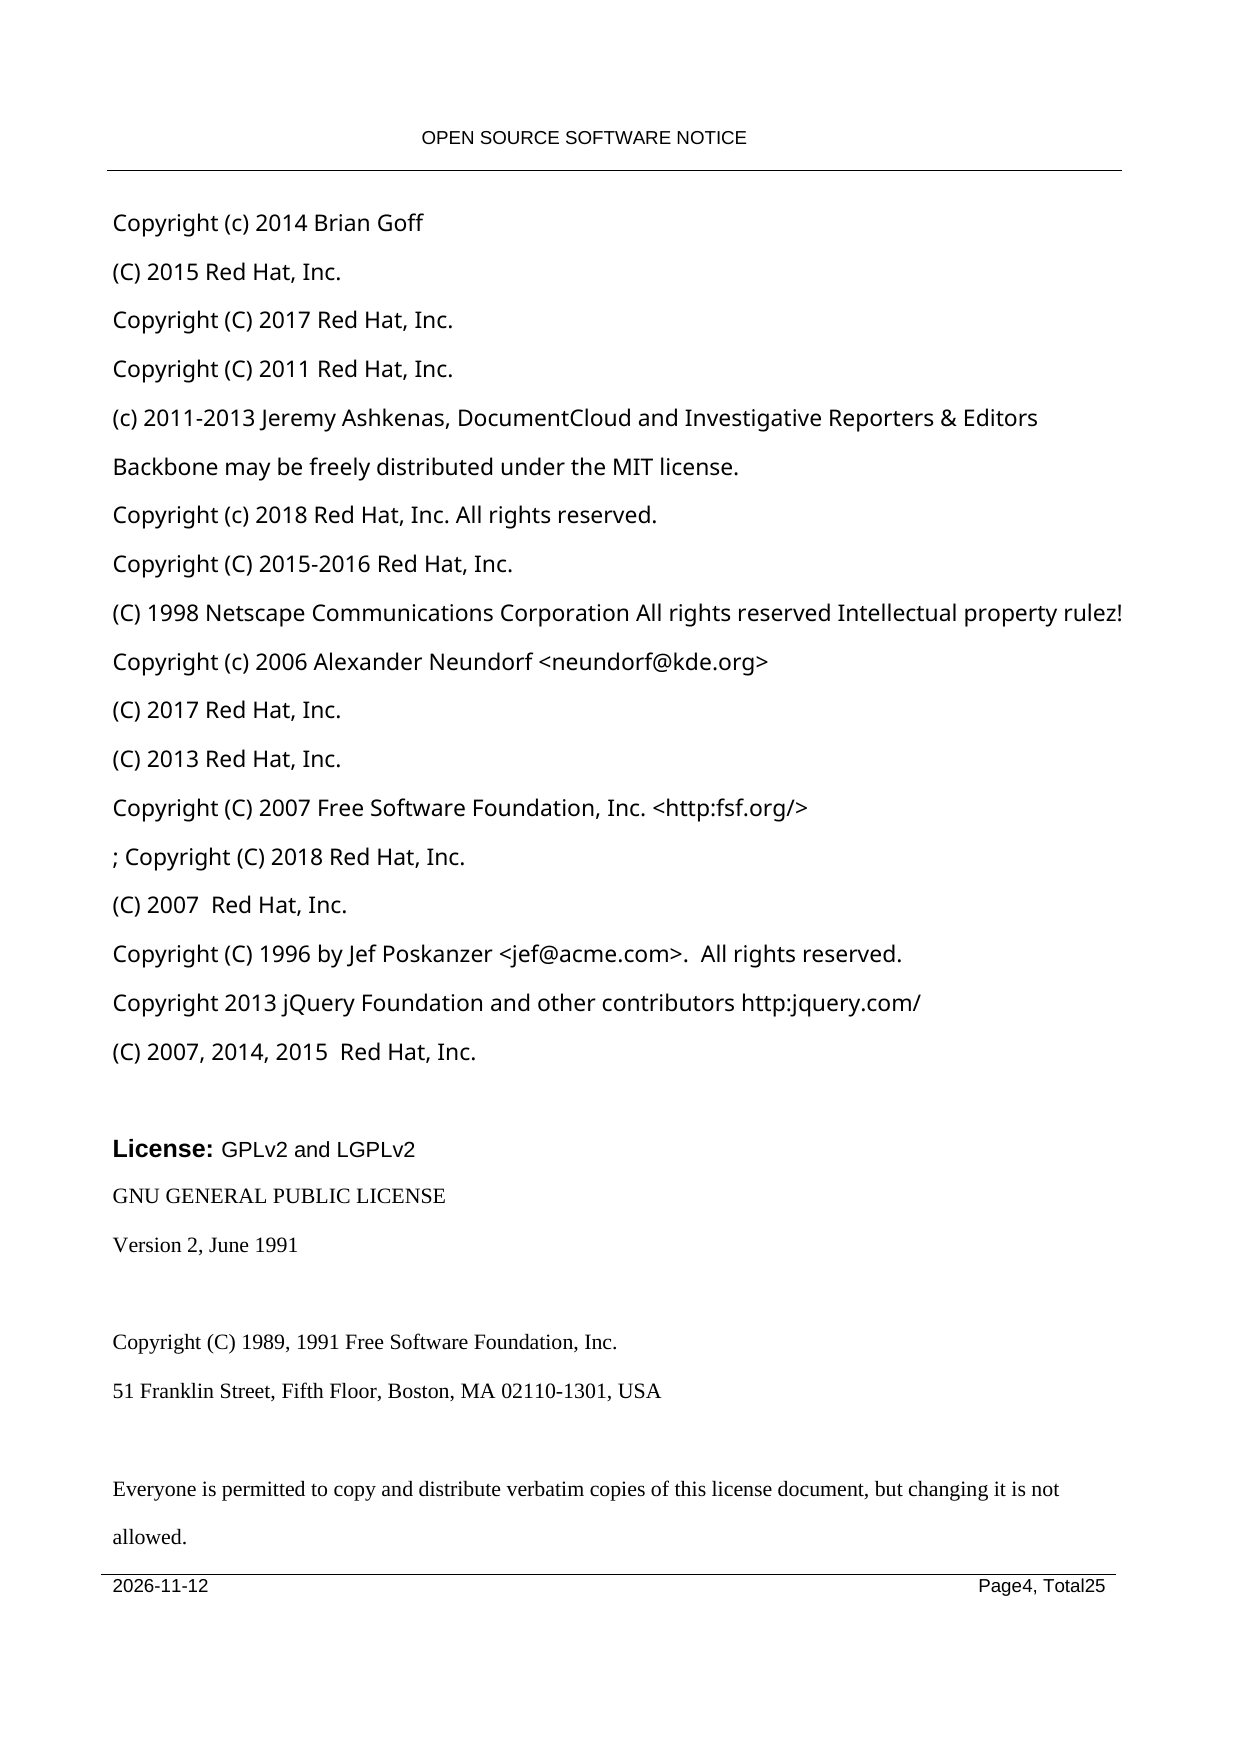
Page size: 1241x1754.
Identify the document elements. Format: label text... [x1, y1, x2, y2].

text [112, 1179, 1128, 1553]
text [112, 206, 1128, 1116]
text License: GPLv2 and LGPLv2 [112, 1133, 1128, 1165]
